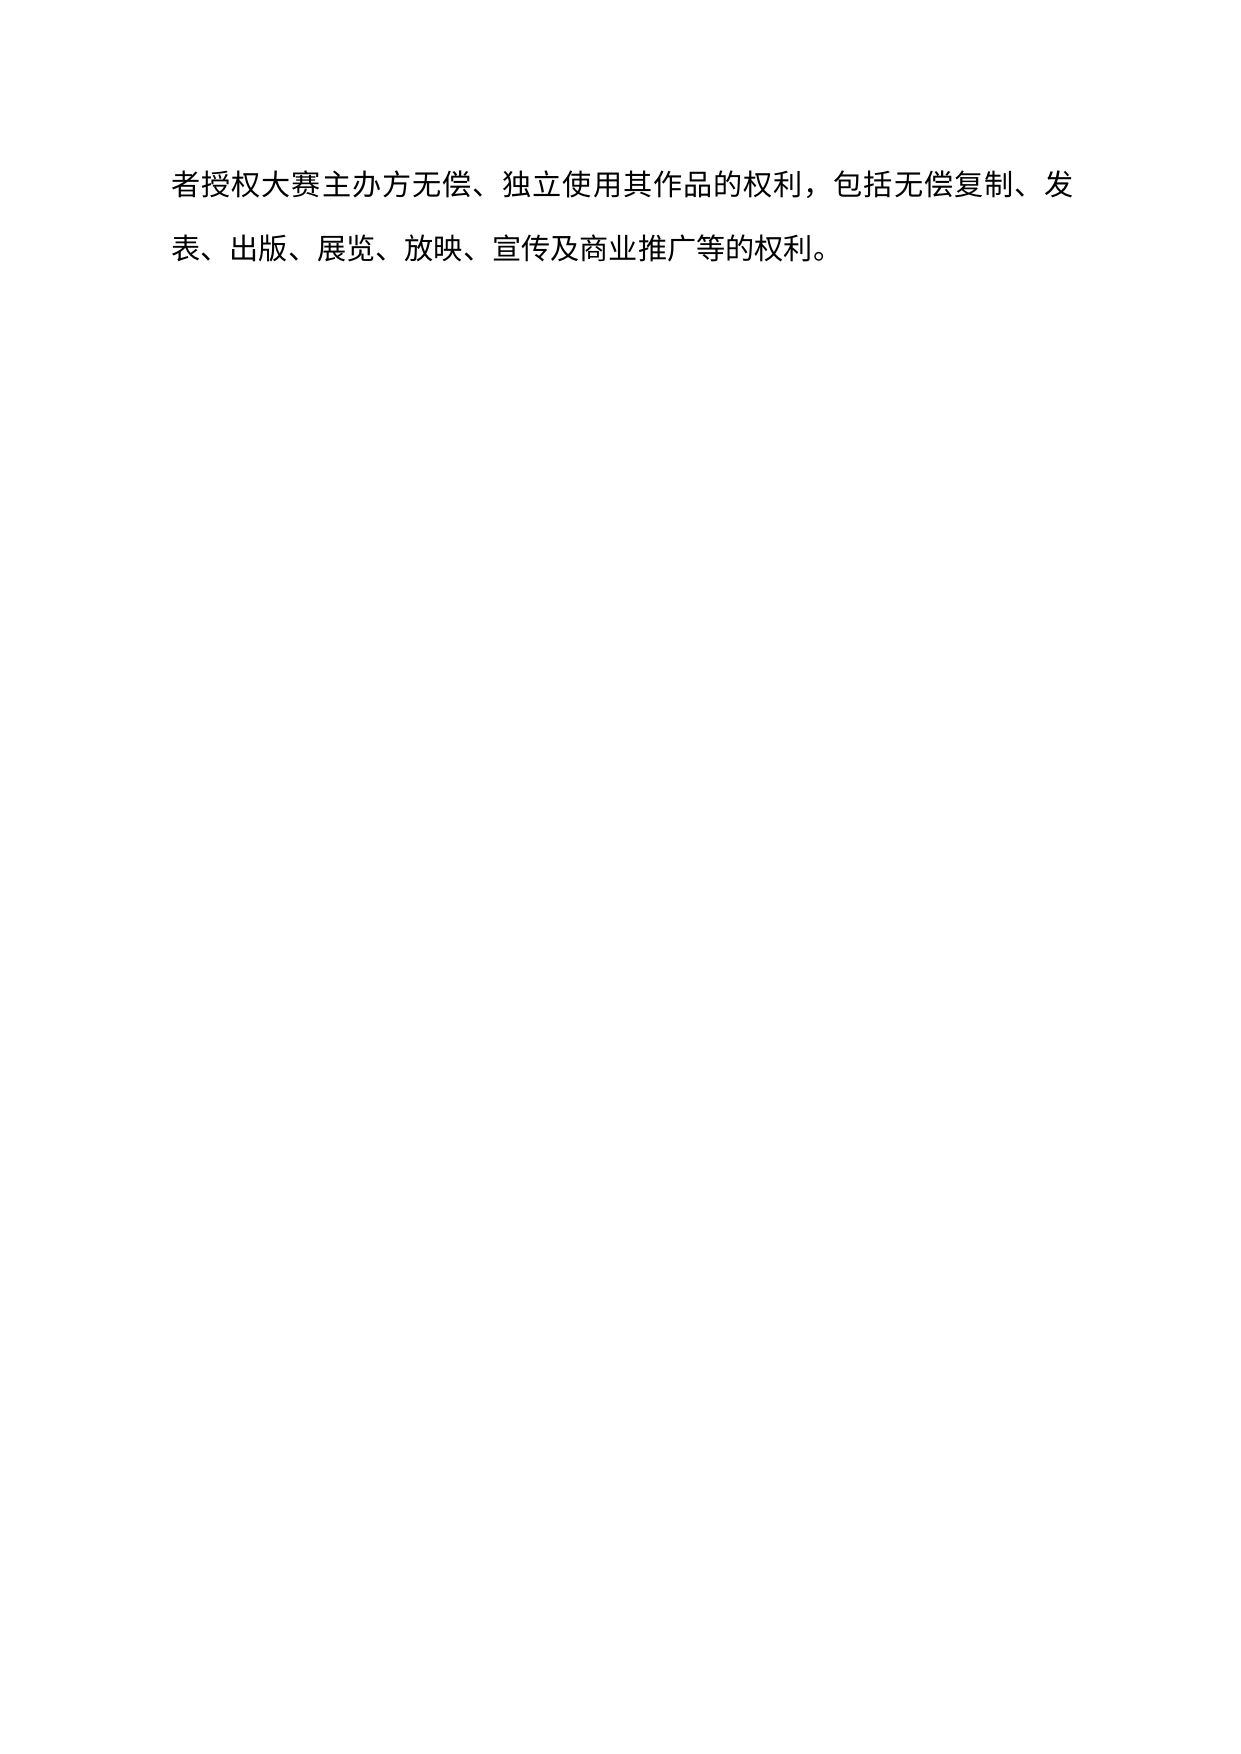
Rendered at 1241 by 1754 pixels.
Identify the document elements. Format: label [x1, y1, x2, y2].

list [171, 162, 1075, 268]
